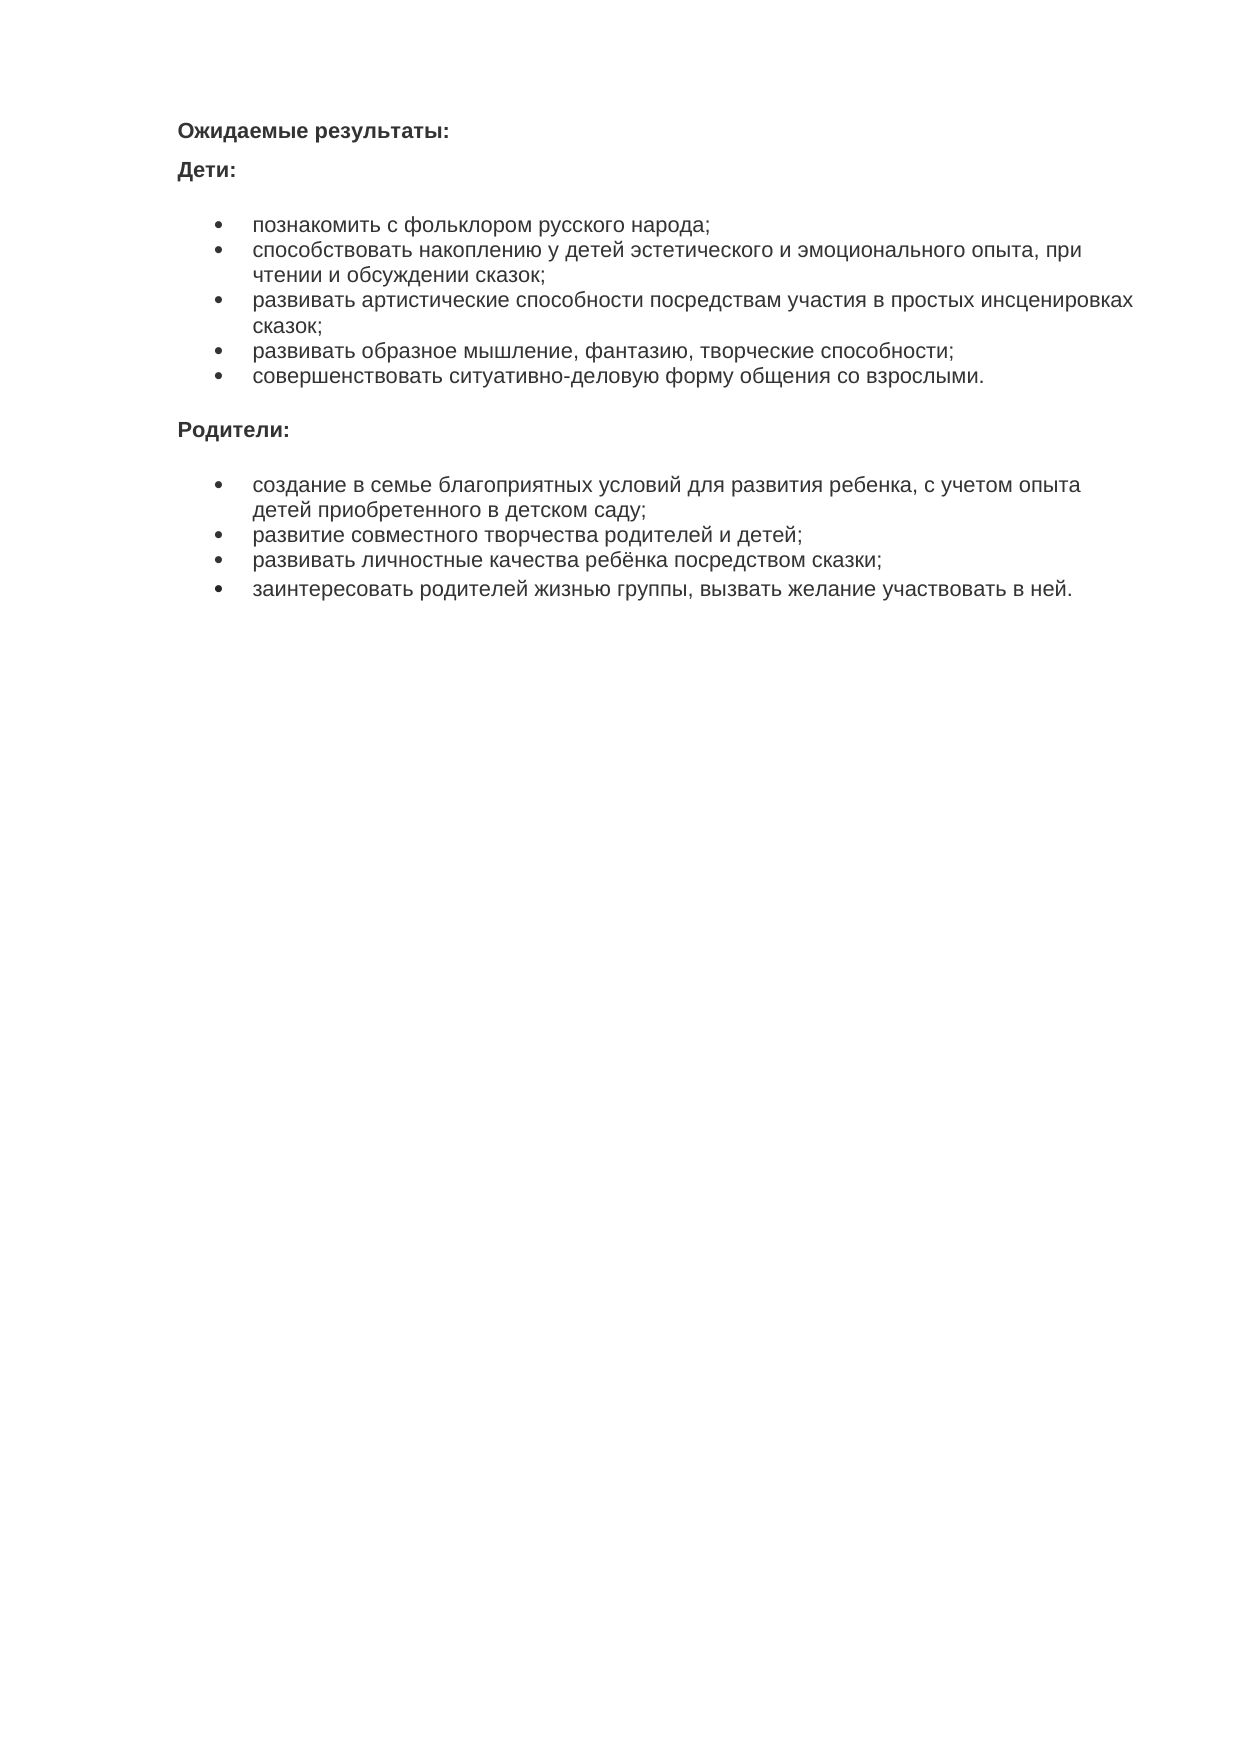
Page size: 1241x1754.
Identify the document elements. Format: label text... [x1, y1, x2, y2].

text Дети: [177, 157, 1152, 183]
list развивать личностные качества ребёнка посредством сказки; [215, 547, 1152, 573]
list способствовать накоплению у детей эстетического и эмоционального опыта, при чтении и обсуждении сказок; [215, 237, 1152, 287]
list заинтересовать родителей жизнью группы, вызвать желание участвовать в ней. [215, 573, 1152, 601]
text Родители: [177, 417, 1152, 443]
list познакомить с фольклором русского народа; [215, 212, 1152, 237]
text Ожидаемые результаты: [177, 118, 1152, 143]
list создание в семье благоприятных условий для развития ребенка, с учетом опыта детей приобретенного в детском саду; [215, 472, 1152, 522]
list развивать образное мышление, фантазию, творческие способности; [215, 338, 1152, 363]
list развивать артистические способности посредствам участия в простых инсценировках сказок; [215, 287, 1152, 338]
list совершенствовать ситуативно-деловую форму общения со взрослыми. [215, 363, 1152, 388]
list развитие совместного творчества родителей и детей; [215, 522, 1152, 547]
